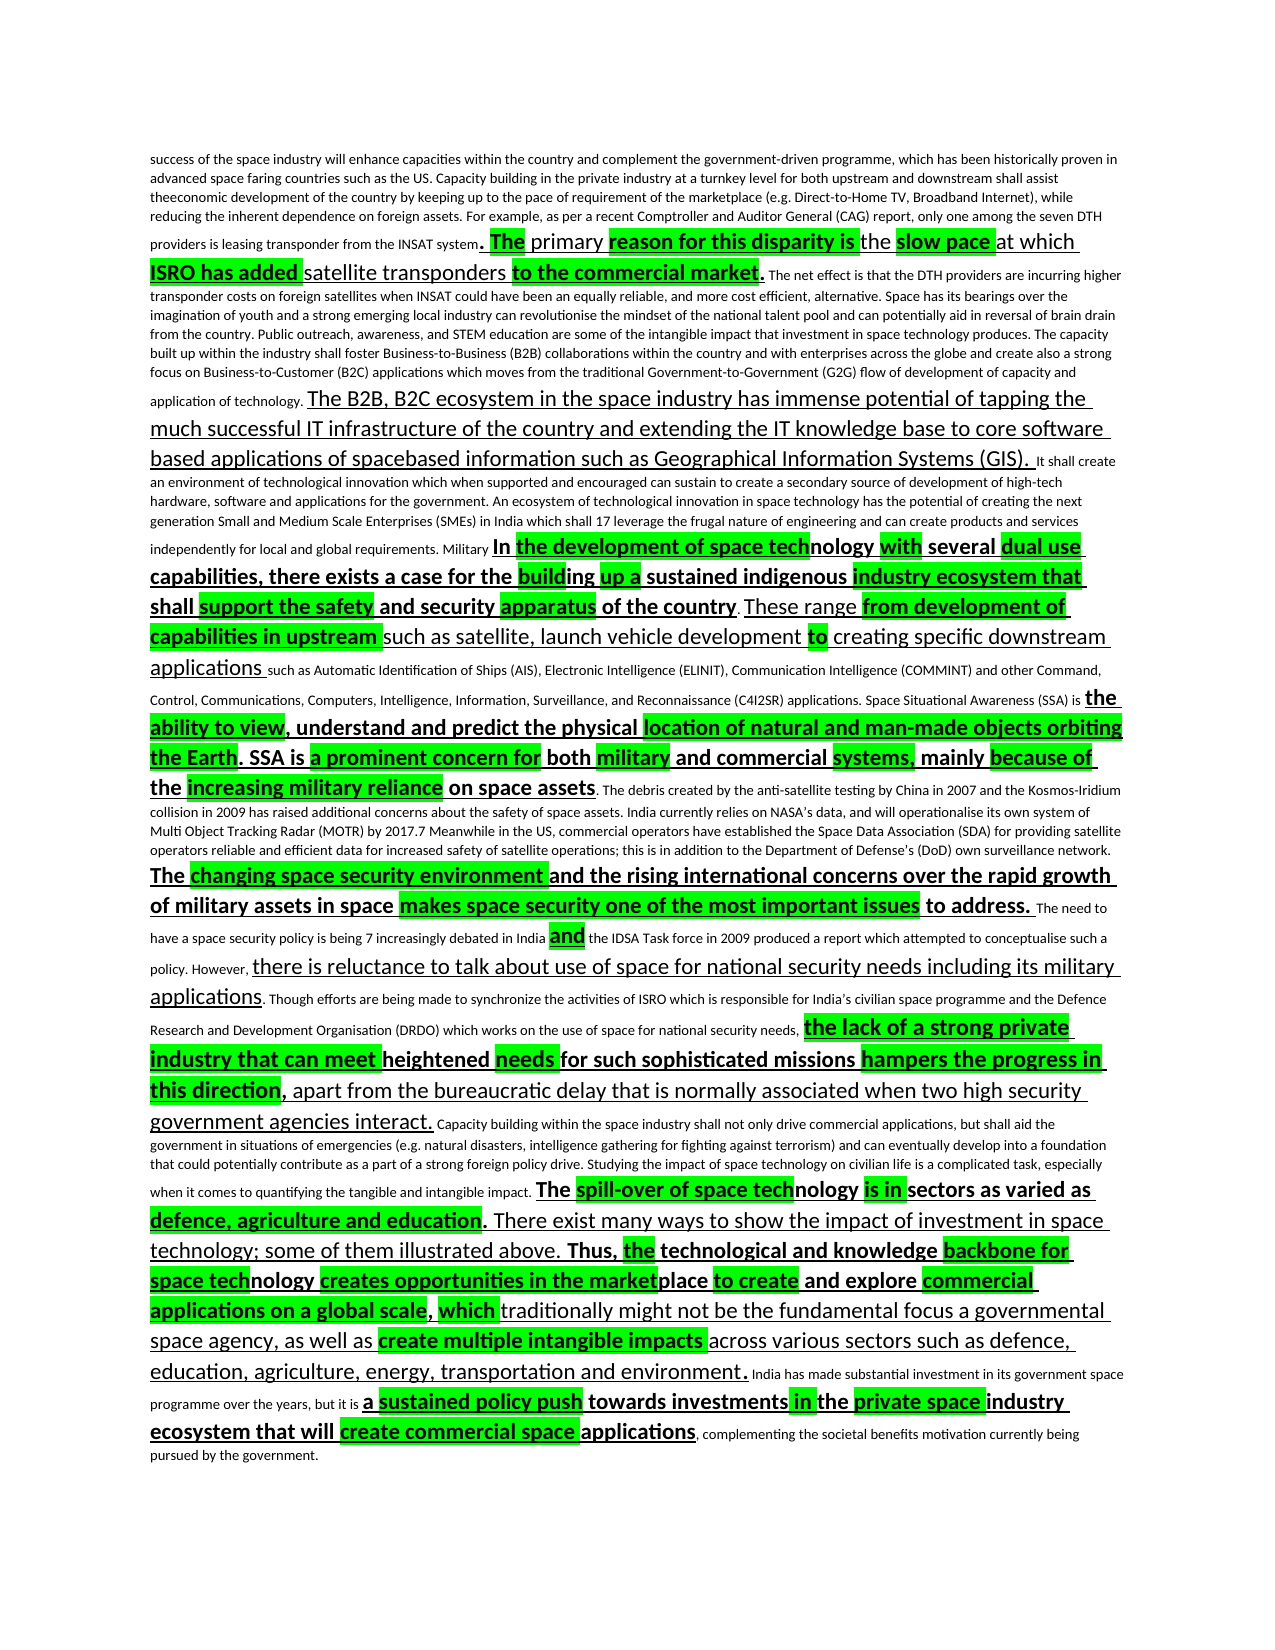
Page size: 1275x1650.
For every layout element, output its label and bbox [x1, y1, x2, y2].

text [150, 150, 1125, 1464]
